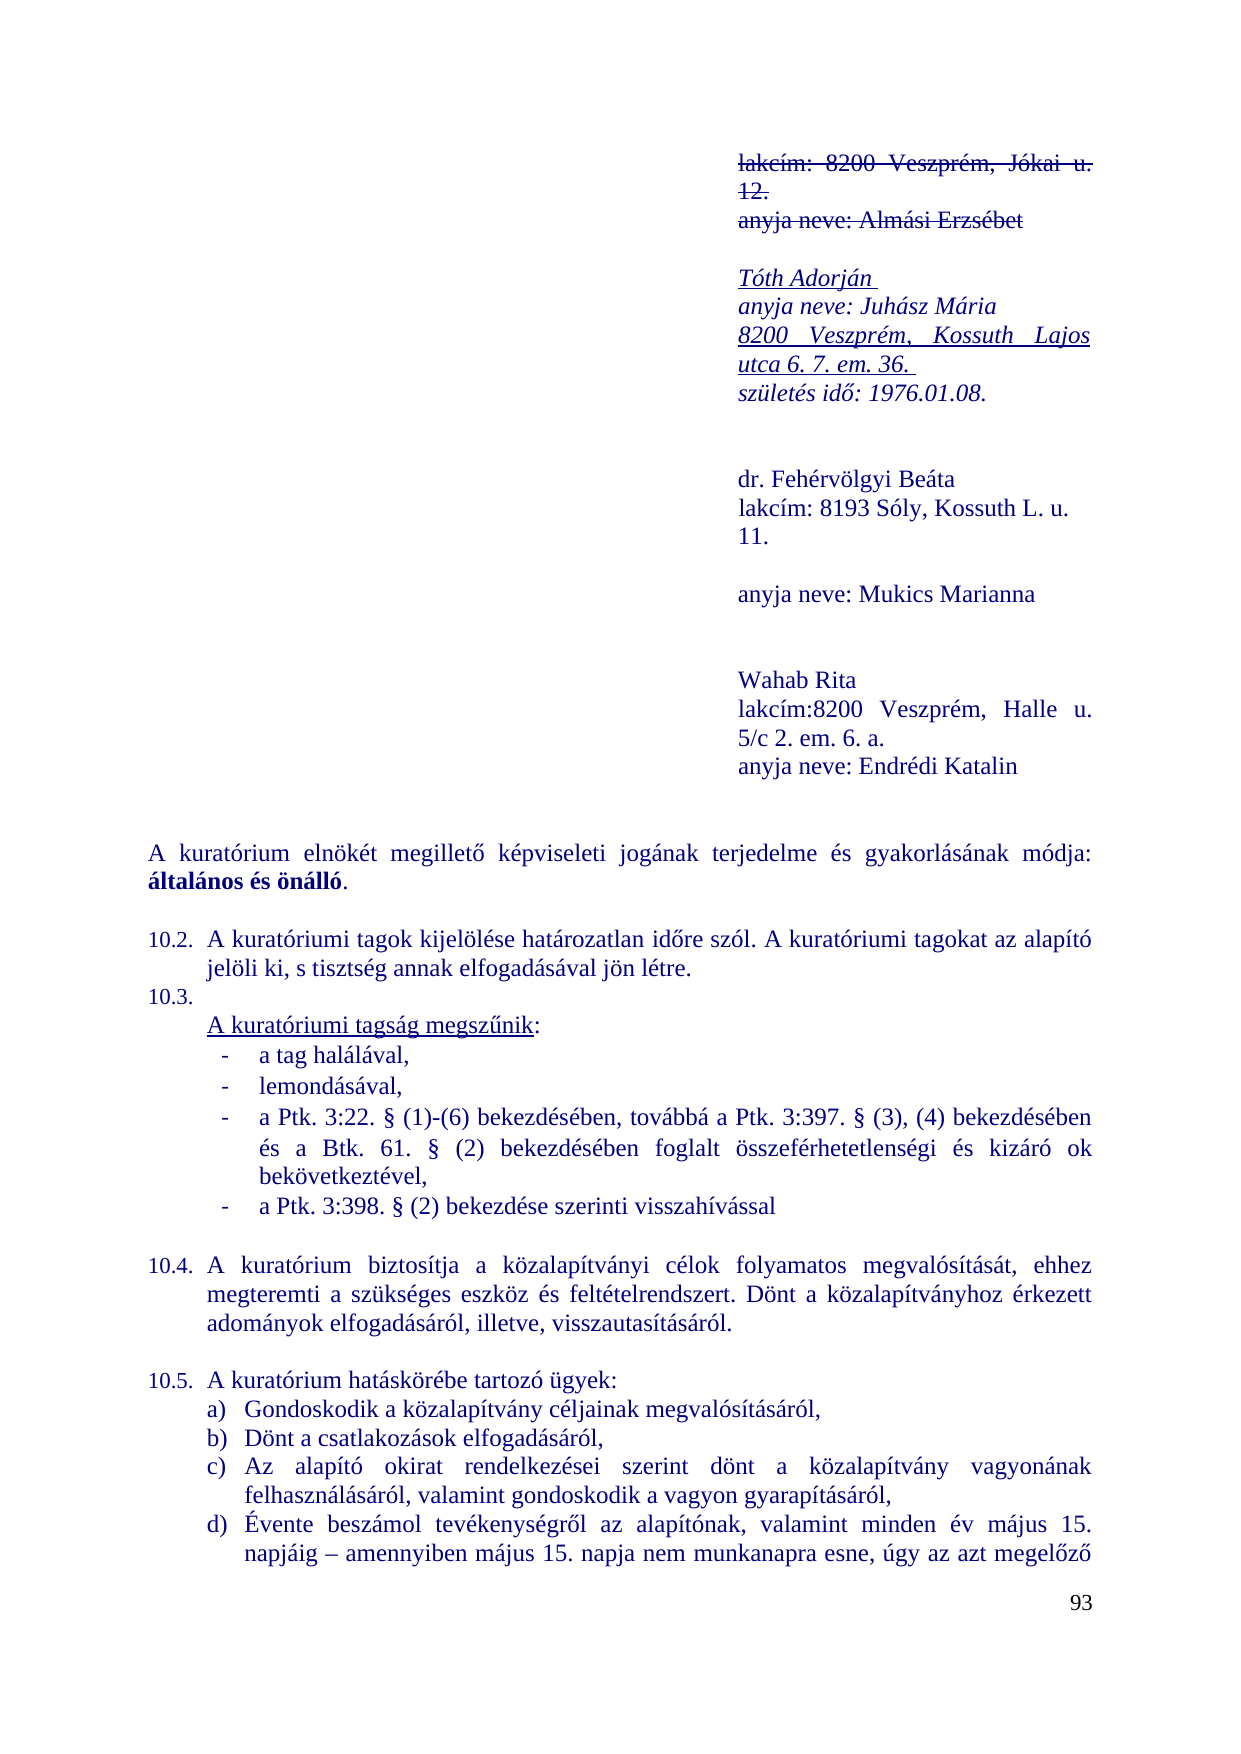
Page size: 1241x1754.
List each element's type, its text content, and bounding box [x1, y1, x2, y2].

text Tóth Adorján [738, 263, 1093, 291]
list a Ptk. 3:22. § (1)-(6) bekezdésében, továbbá a Ptk. 3:397. § (3), (4) bekezdésében és a Btk. 61. § (2) bekezdésében foglalt összeférhetetlenségi és kizáró ok bekövetkeztével, [221, 1101, 1093, 1190]
list a tag halálával, [221, 1039, 1093, 1070]
list A kuratórium biztosítja a közalapítványi célok folyamatos megvalósítását, ehhez megteremti a szükséges eszköz és feltételrendszert. Dönt a közalapítványhoz érkezett adományok elfogadásáról, illetve, visszautasításáról. [148, 1250, 1093, 1336]
text lakcím: 8193 Sóly, Kossuth L. u. 11. [738, 493, 1093, 550]
text lakcím:8200 Veszprém, Halle u. 5/c 2. em. 6. a. [738, 694, 1093, 751]
text A kuratóriumi tagság megszűnik: [185, 1010, 1093, 1039]
list Dönt a csatlakozások elfogadásáról, [207, 1423, 1093, 1451]
list lemondásával, [221, 1070, 1093, 1101]
list A kuratórium hatáskörébe tartozó ügyek: [148, 1365, 1093, 1394]
text Wahab Rita [148, 665, 1093, 694]
list A kuratóriumi tagok kijelölése határozatlan időre szól. A kuratóriumi tagokat az alapító jelöli ki, s tisztség annak elfogadásával jön létre. [148, 924, 1093, 981]
text anyja neve: Juhász Mária [738, 291, 1093, 320]
text anyja neve: Mukics Marianna [738, 579, 1093, 608]
text anyja neve: Endrédi Katalin [738, 751, 1093, 780]
text anyja neve: Almási Erzsébet [738, 205, 1093, 234]
text lakcím: 8200 Veszprém, Jókai u. 12. [738, 165, 1093, 205]
list a Ptk. 3:398. § (2) bekezdése szerinti visszahívással [221, 1190, 1093, 1221]
text lakcím: 8200 Veszprém, Jókai u. 12. [738, 148, 1093, 163]
text születés idő: 1976.01.08. [738, 378, 1093, 406]
list Az alapító okirat rendelkezései szerint dönt a közalapítvány vagyonának felhasználásáról, valamint gondoskodik a vagyon gyarapításáról, [207, 1451, 1093, 1509]
text A kuratórium elnökét megillető képviseleti jogának terjedelme és gyakorlásának módja: általános és önálló. [148, 838, 1093, 895]
list Gondoskodik a közalapítvány céljainak megvalósításáról, [207, 1394, 1093, 1423]
text 8200 Veszprém, Kossuth Lajos utca 6. 7. em. 36. [738, 320, 1093, 378]
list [207, 1509, 1093, 1566]
text dr. Fehérvölgyi Beáta [738, 464, 1093, 493]
